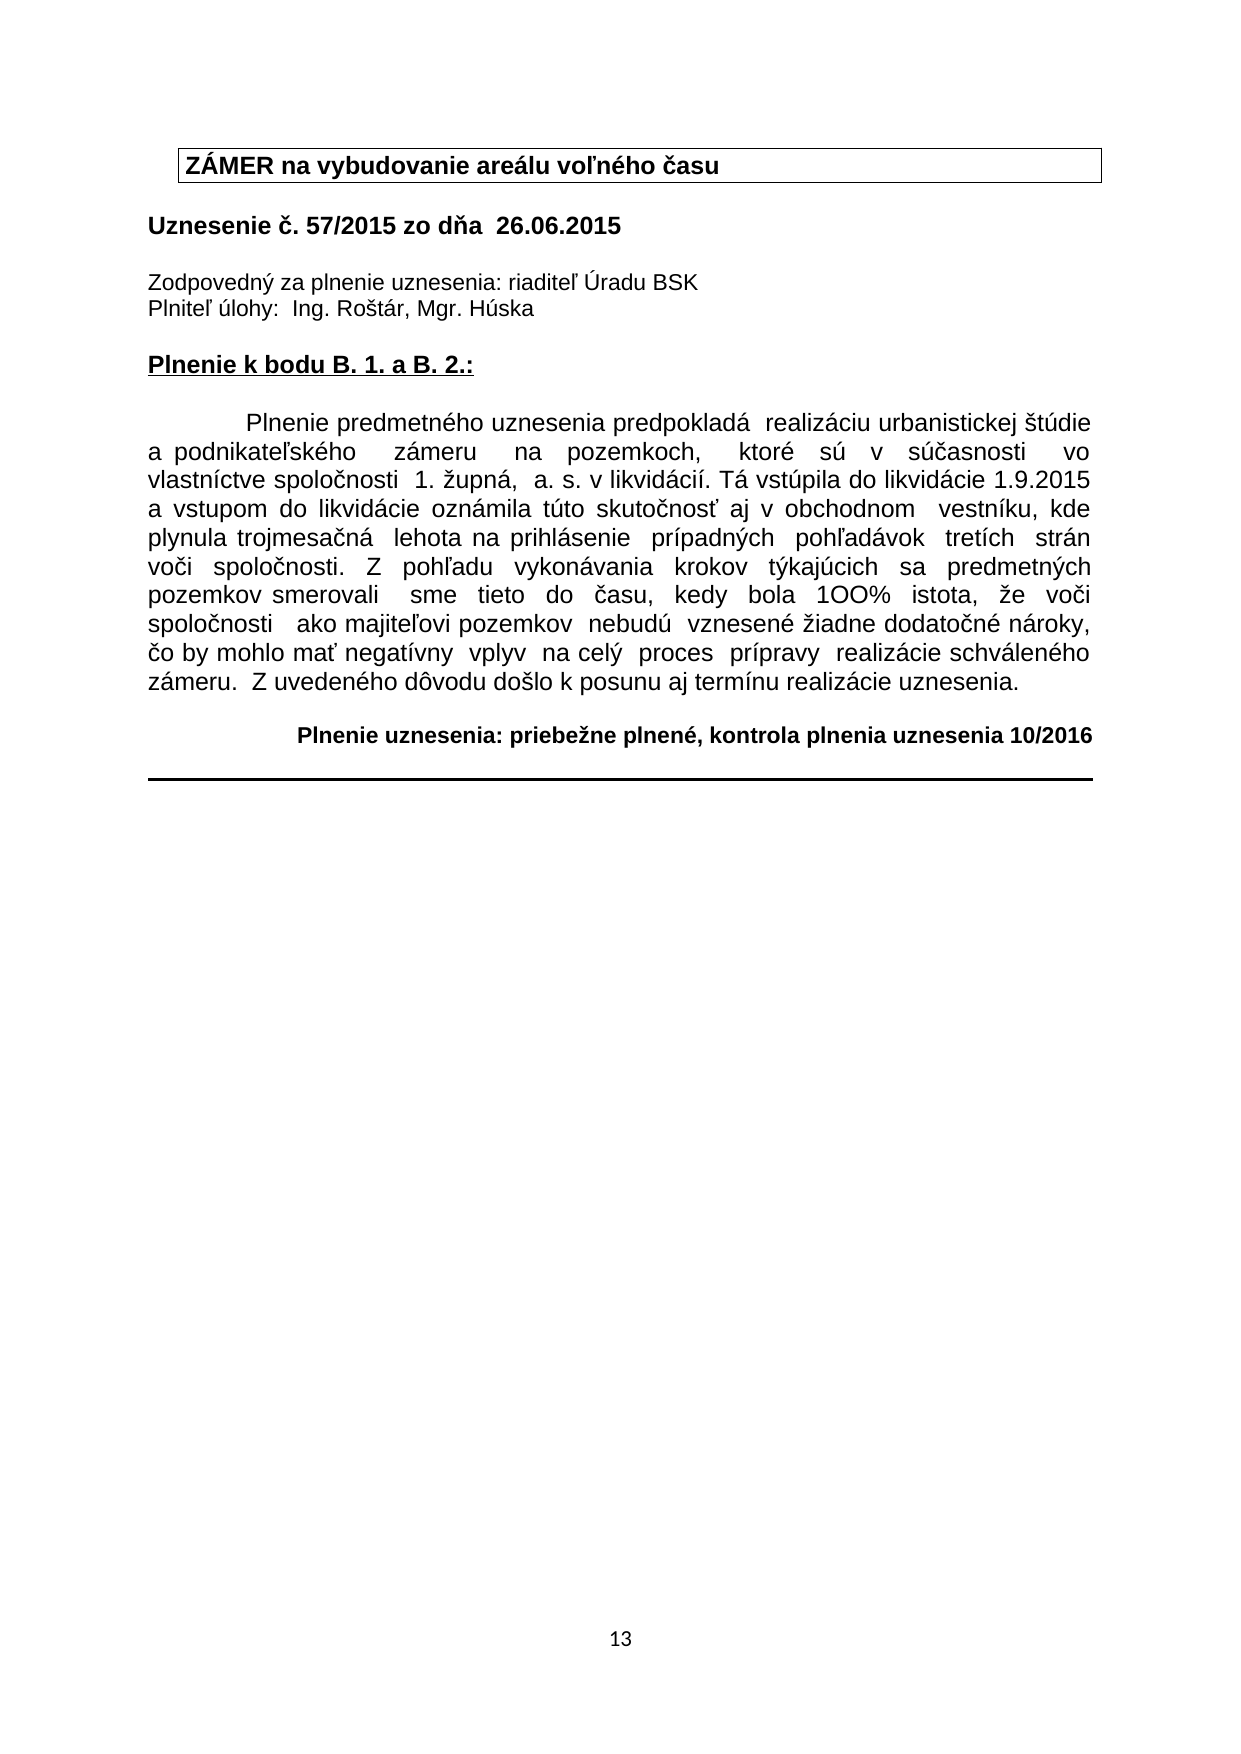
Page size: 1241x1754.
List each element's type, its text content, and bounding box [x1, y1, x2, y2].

text ZÁMER na vybudovanie areálu voľného času [179, 149, 1101, 182]
text Uznesenie č. 57/2015 zo dňa 26.06.2015 [148, 211, 1093, 240]
text Plnenie uznesenia: priebežne plnené, kontrola plnenia uznesenia 10/2016 [148, 722, 1093, 748]
text Plnenie predmetného uznesenia predpokladá realizáciu urbanistickej štúdie a podnikateľského zámeru na pozemkoch, ktoré sú v súčasnosti vo vlastníctve spoločnosti 1. župná, a. s. v likvidácií. Tá vstúpila do likvidácie 1.9.2015 a vstupom do likvidácie oznámila túto skutočnosť aj v obchodnom vestníku, kde plynula trojmesačná lehota na prihlásenie prípadných pohľadávok tretích strán voči spoločnosti. Z pohľadu vykonávania krokov týkajúcich sa predmetných pozemkov smerovali sme tieto do času, kedy bola 1OO% istota, že voči spoločnosti ako majiteľovi pozemkov nebudú vznesené žiadne dodatočné nároky, čo by mohlo mať negatívny vplyv na celý proces prípravy realizácie schváleného zámeru. Z uvedeného dôvodu došlo k posunu aj termínu realizácie uznesenia. [148, 408, 1093, 695]
text Plnenie k bodu B. 1. a B. 2.: [148, 350, 1093, 379]
text Plniteľ úlohy: Ing. Roštár, Mgr. Húska [148, 295, 1093, 322]
text Zodpovedný za plnenie uznesenia: riaditeľ Úradu BSK [148, 269, 1093, 295]
